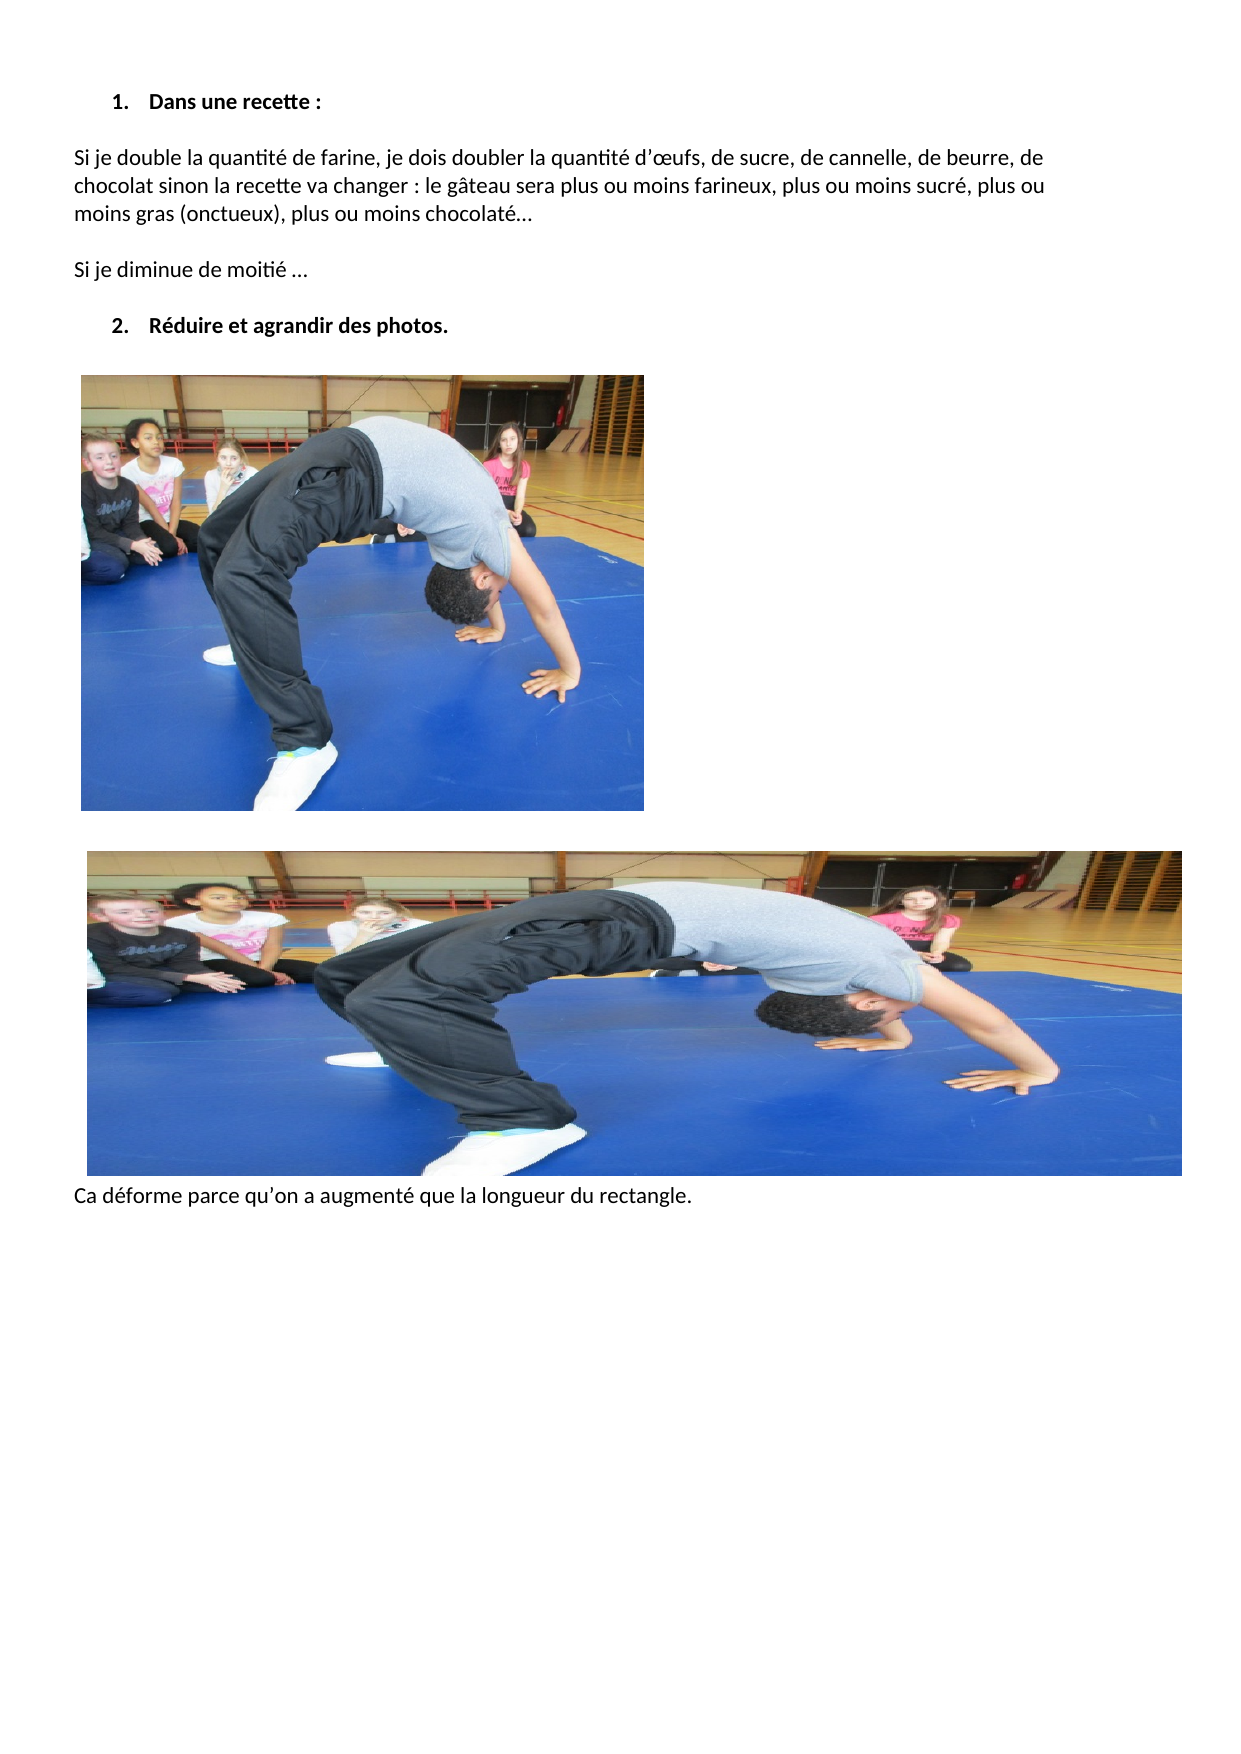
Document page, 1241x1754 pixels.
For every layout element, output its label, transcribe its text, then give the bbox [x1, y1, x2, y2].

list Dans une recette : [111, 87, 1093, 115]
picture [73, 845, 1197, 1181]
text Si je diminue de moitié … [74, 255, 1093, 283]
list Réduire et agrandir des photos. [111, 311, 1093, 339]
text Si je double la quantité de farine, je dois doubler la quantité d’œufs, de sucre, de cannelle, de beurre, de chocolat sinon la recette va changer : le gâteau sera plus ou moins farineux, plus ou moins sucré, plus ou moins gras (onctueux), plus ou moins chocolaté… [74, 143, 1093, 227]
picture [73, 367, 650, 818]
text Ca déforme parce qu’on a augmenté que la longueur du rectangle. [74, 1181, 1093, 1209]
